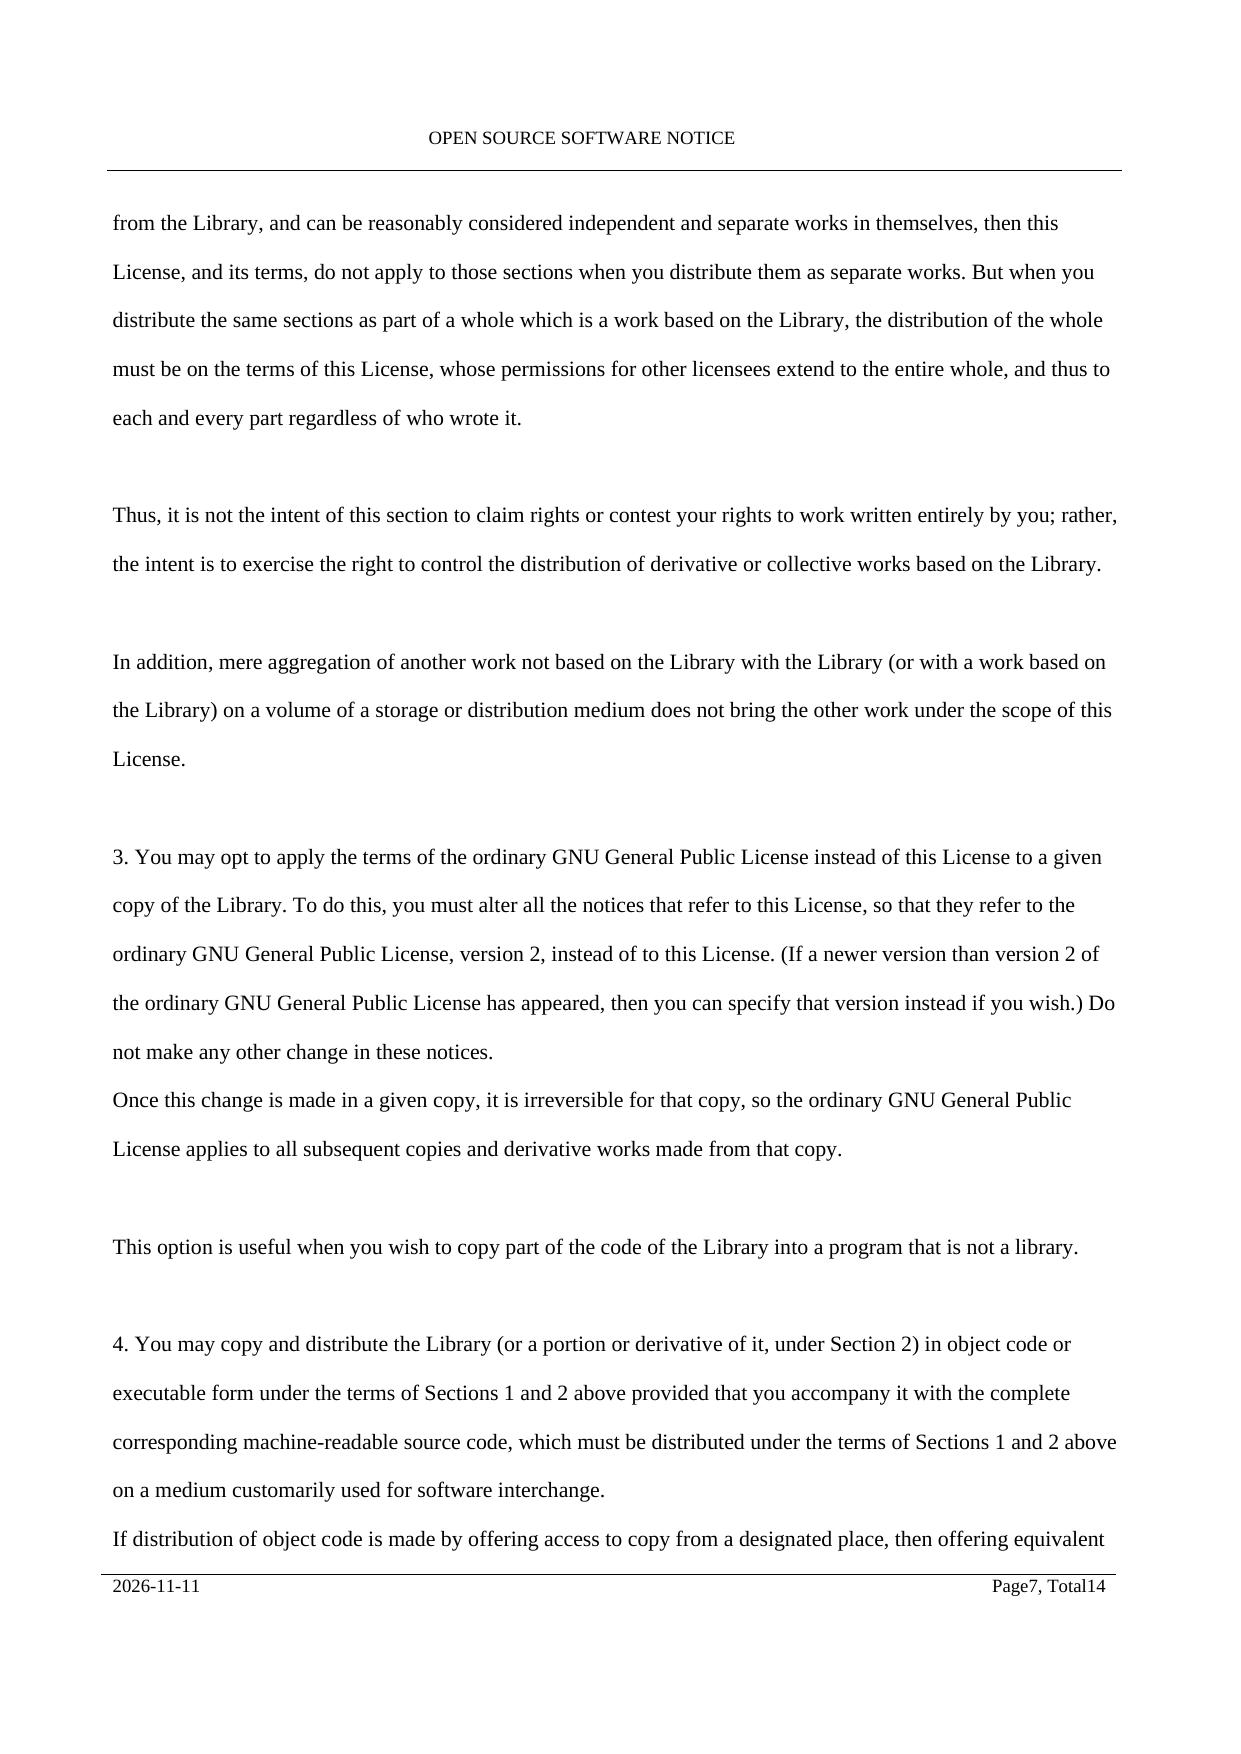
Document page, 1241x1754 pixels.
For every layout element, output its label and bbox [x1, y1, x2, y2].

text [112, 206, 1128, 1555]
